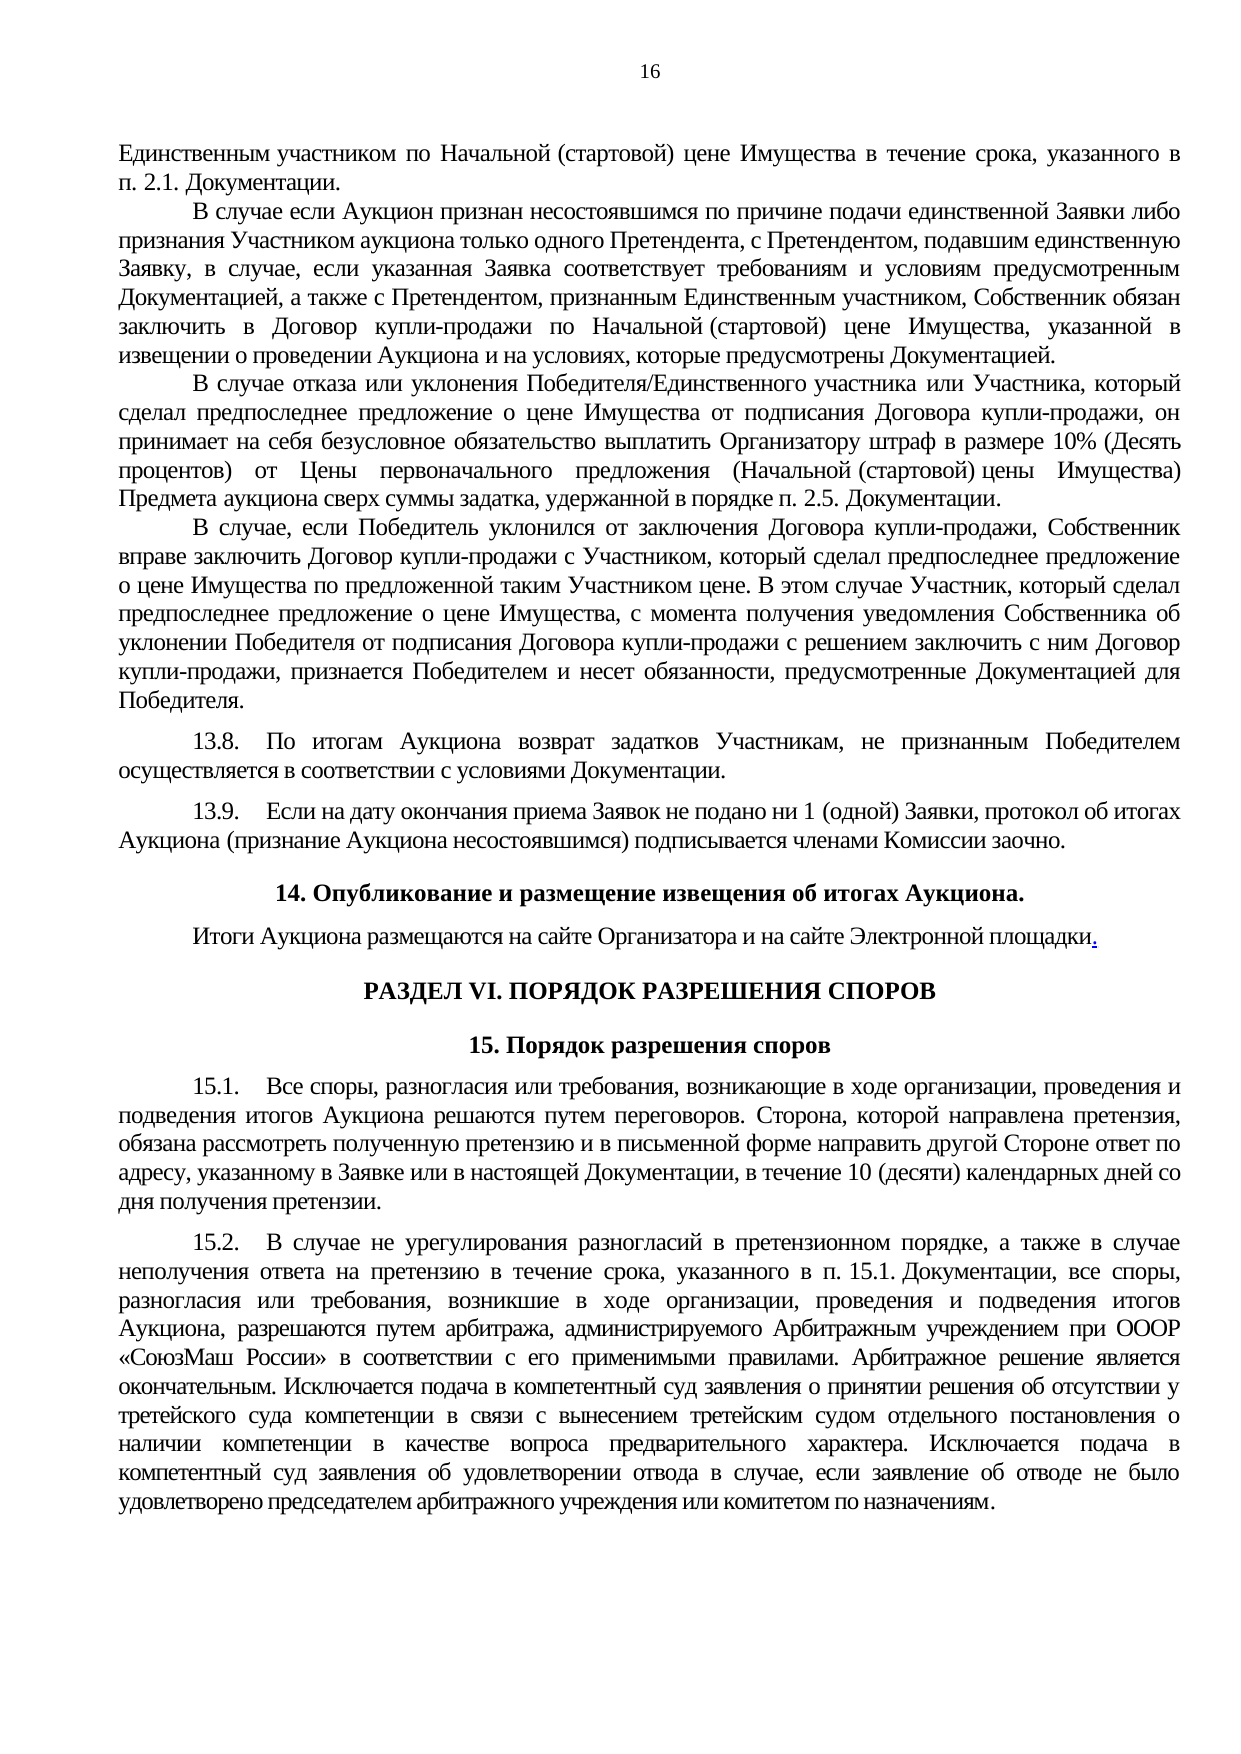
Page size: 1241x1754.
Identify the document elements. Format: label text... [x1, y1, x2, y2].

list Порядок разрешения споров [118, 1030, 1181, 1058]
list По итогам Аукциона возврат задатков Участникам, не признанным Победителем осуществляется в соответствии с условиями Документации. [118, 726, 1181, 783]
list Все споры, разногласия или требования, возникающие в ходе организации, проведения и подведения итогов Аукциона решаются путем переговоров. Сторона, которой направлена претензия, обязана рассмотреть полученную претензию и в письменной форме направить другой Стороне ответ по адресу, указанному в Заявке или в настоящей Документации, в течение 10 (десяти) календарных дней со дня получения претензии. [118, 1071, 1181, 1215]
list Если на дату окончания приема Заявок не подано ни 1 (одной) Заявки, протокол об итогах Аукциона (признание Аукциона несостоявшимся) подписывается членами Комиссии заочно. [118, 796, 1181, 853]
text Итоги Аукциона размещаются на сайте Организатора и на сайте Электронной площадки. [118, 920, 1181, 951]
list В случае если Аукцион признан несостоявшимся по причине подачи единственной Заявки либо признания Участником аукциона только одного Претендента, с Претендентом, подавшим единственную Заявку, в случае, если указанная Заявка соответствует требованиям и условиям предусмотренным Документацией, а также с Претендентом, признанным Единственным участником, Собственник обязан заключить в Договор купли-продажи по Начальной (стартовой) цене Имущества, указанной в извещении о проведении Аукциона и на условиях, которые предусмотрены Документацией. [118, 196, 1181, 368]
list ПОРЯДОК РАЗРЕШЕНИЯ СПОРОВ [118, 976, 1181, 1005]
text В случае отказа или уклонения Победителя/Единственного участника или Участника, который сделал предпоследнее предложение о цене Имущества от подписания Договора купли-продажи, он принимает на себя безусловное обязательство выплатить Организатору штраф в размере 10% (Десять процентов) от Цены первоначального предложения (Начальной (стартовой) цены Имущества) Предмета аукциона сверх суммы задатка, удержанной в порядке п. 2.5. Документации. [118, 368, 1181, 512]
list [118, 138, 1181, 196]
list В случае не урегулирования разногласий в претензионном порядке, а также в случае неполучения ответа на претензию в течение срока, указанного в п. 15.1. Документации, все споры, разногласия или требования, возникшие в ходе организации, проведения и подведения итогов Аукциона, разрешаются путем арбитража, администрируемого Арбитражным учреждением при ОООР «СоюзМаш России» в соответствии с его применимыми правилами. Арбитражное решение является окончательным. Исключается подача в компетентный суд заявления о принятии решения об отсутствии у третейского суда компетенции в связи с вынесением третейским судом отдельного постановления о наличии компетенции в качестве вопроса предварительного характера. Исключается подача в компетентный суд заявления об удовлетворении отвода в случае, если заявление об отводе не было удовлетворено председателем арбитражного учреждения или комитетом по назначениям. [118, 1227, 1181, 1515]
list Опубликование и размещение извещения об итогах Аукциона. [118, 878, 1181, 907]
list В случае, если Победитель уклонился от заключения Договора купли-продажи, Собственник вправе заключить Договор купли-продажи с Участником, который сделал предпоследнее предложение о цене Имущества по предложенной таким Участником цене. В этом случае Участник, который сделал предпоследнее предложение о цене Имущества, с момента получения уведомления Собственника об уклонении Победителя от подписания Договора купли-продажи с решением заключить с ним Договор купли-продажи, признается Победителем и несет обязанности, предусмотренные Документацией для Победителя. [118, 512, 1181, 713]
